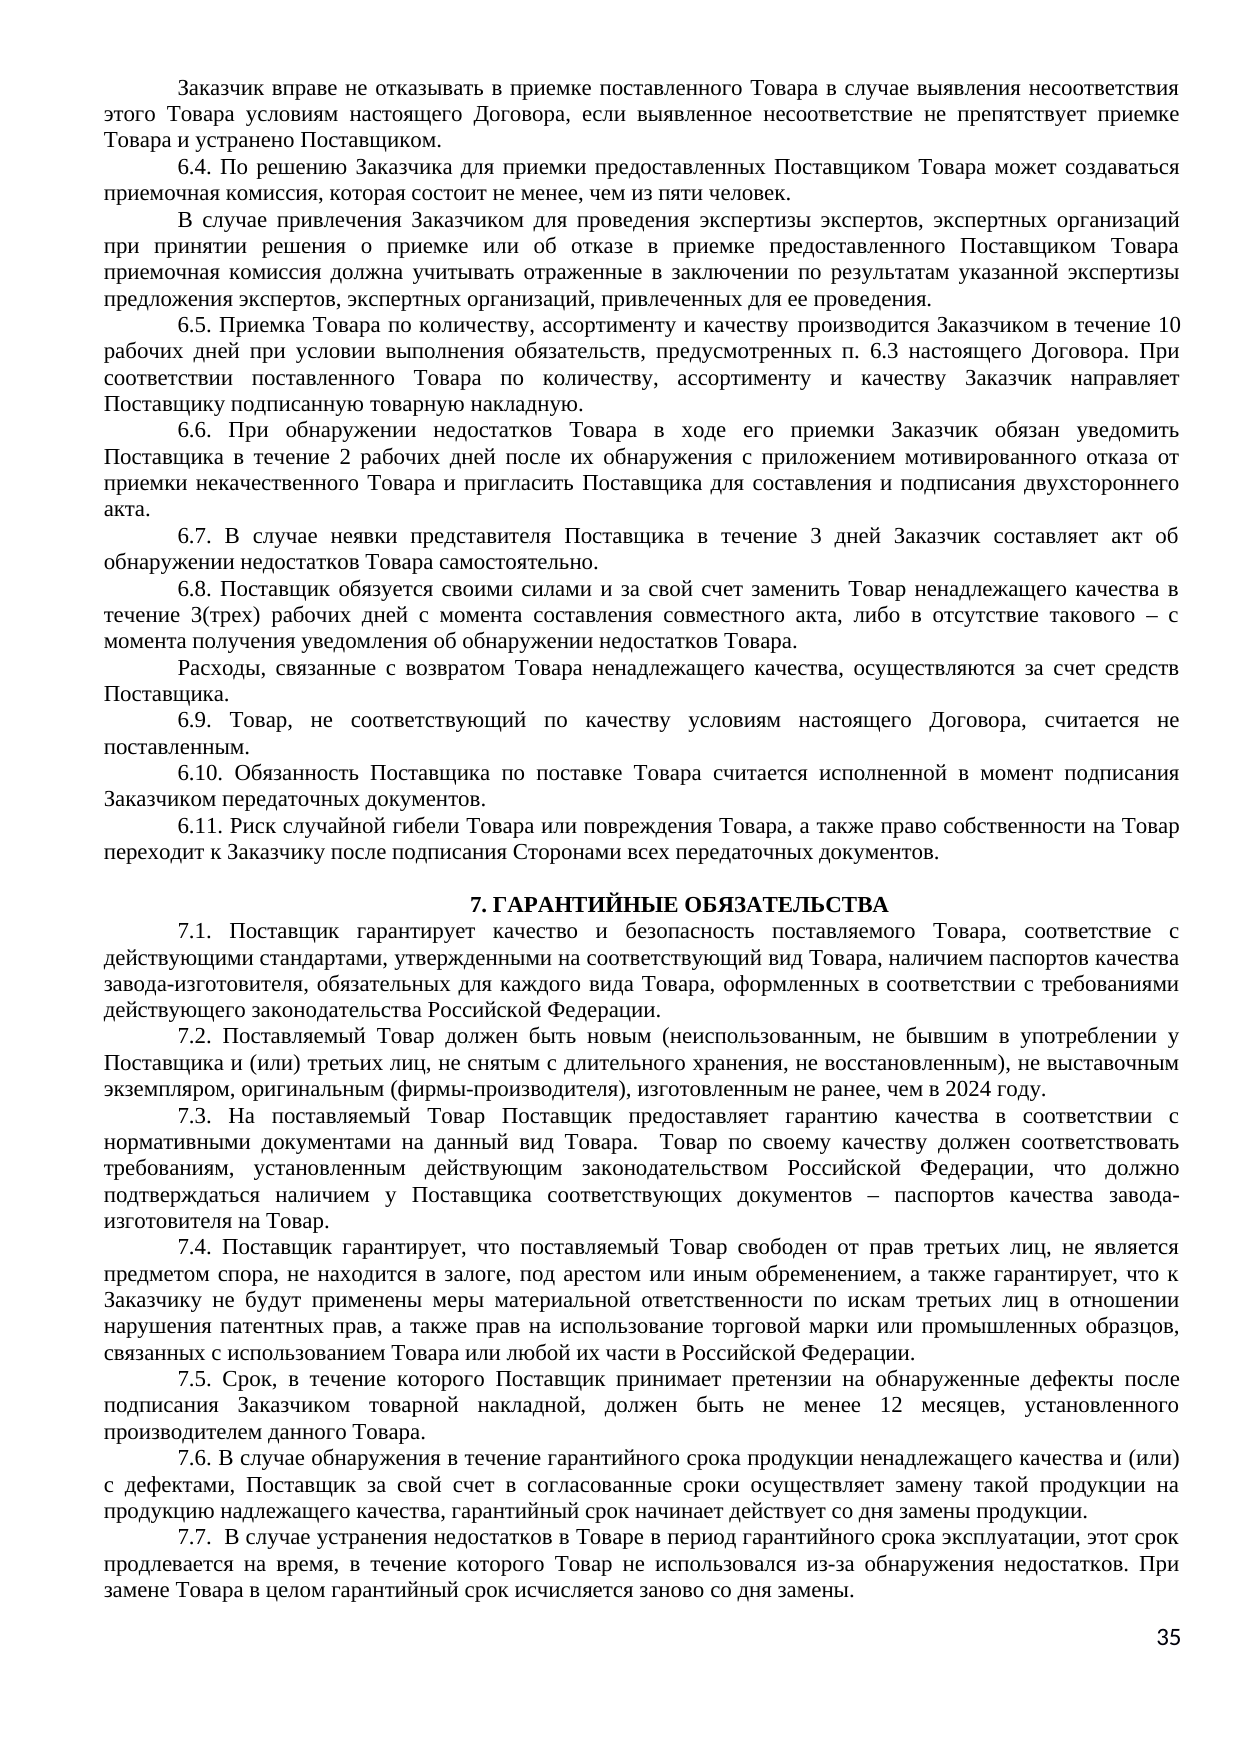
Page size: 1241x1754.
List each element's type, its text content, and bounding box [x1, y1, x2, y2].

text 7.2. Поставляемый Товар должен быть новым (неиспользованным, не бывшим в употреблении у Поставщика и (или) третьих лиц, не снятым с длительного хранения, не восстановленным), не выставочным экземпляром, оригинальным (фирмы-производителя), изготовленным не ранее, чем в 2024 году. [103, 1023, 1181, 1102]
text 6.9. Товар, не соответствующий по качеству условиям настоящего Договора, считается не поставленным. [103, 706, 1181, 759]
text 6.6. При обнаружении недостатков Товара в ходе его приемки Заказчик обязан уведомить Поставщика в течение 2 рабочих дней после их обнаружения с приложением мотивированного отказа от приемки некачественного Товара и пригласить Поставщика для составления и подписания двухстороннего акта. [103, 416, 1181, 522]
text 6.5. Приемка Товара по количеству, ассортименту и качеству производится Заказчиком в течение 10 рабочих дней при условии выполнения обязательств, предусмотренных п. 6.3 настоящего Договора. При соответствии поставленного Товара по количеству, ассортименту и качеству Заказчик направляет Поставщику подписанную товарную накладную. [103, 311, 1181, 416]
text Заказчик вправе не отказывать в приемке поставленного Товара в случае выявления несоответствия этого Товара условиям настоящего Договора, если выявленное несоответствие не препятствует приемке Товара и устранено Поставщиком. [103, 74, 1181, 153]
text 7.5. Срок, в течение которого Поставщик принимает претензии на обнаруженные дефекты после подписания Заказчиком товарной накладной, должен быть не менее 12 месяцев, установленного производителем данного Товара. [103, 1365, 1181, 1444]
text 7.6. В случае обнаружения в течение гарантийного срока продукции ненадлежащего качества и (или) с дефектами, Поставщик за свой счет в согласованные сроки осуществляет замену такой продукции на продукцию надлежащего качества, гарантийный срок начинает действует со дня замены продукции. [103, 1444, 1181, 1523]
text В случае привлечения Заказчиком для проведения экспертизы экспертов, экспертных организаций при принятии решения о приемке или об отказе в приемке предоставленного Поставщиком Товара приемочная комиссия должна учитывать отраженные в заключении по результатам указанной экспертизы предложения экспертов, экспертных организаций, привлеченных для ее проведения. [103, 206, 1181, 311]
text 6.8. Поставщик обязуется своими силами и за свой счет заменить Товар ненадлежащего качества в течение 3(трех) рабочих дней с момента составления совместного акта, либо в отсутствие такового – с момента получения уведомления об обнаружении недостатков Товара. [103, 574, 1181, 654]
text Расходы, связанные с возвратом Товара ненадлежащего качества, осуществляются за счет средств Поставщика. [103, 654, 1181, 706]
text 6.4. По решению Заказчика для приемки предоставленных Поставщиком Товара может создаваться приемочная комиссия, которая состоит не менее, чем из пяти человек. [103, 153, 1181, 206]
text 7. ГАРАНТИЙНЫЕ ОБЯЗАТЕЛЬСТВА [103, 891, 1181, 917]
text 7.4. Поставщик гарантирует, что поставляемый Товар свободен от прав третьих лиц, не является предметом спора, не находится в залоге, под арестом или иным обременением, а также гарантирует, что к Заказчику не будут применены меры материальной ответственности по искам третьих лиц в отношении нарушения патентных прав, а также прав на использование торговой марки или промышленных образцов, связанных с использованием Товара или любой их части в Российской Федерации. [103, 1233, 1181, 1365]
text 7.7. В случае устранения недостатков в Товаре в период гарантийного срока эксплуатации, этот срок продлевается на время, в течение которого Товар не использовался из-за обнаружения недостатков. При замене Товара в целом гарантийный срок исчисляется заново со дня замены. [103, 1523, 1181, 1602]
text 7.3. На поставляемый Товар Поставщик предоставляет гарантию качества в соответствии с нормативными документами на данный вид Товара. Товар по своему качеству должен соответствовать требованиям, установленным действующим законодательством Российской Федерации, что должно подтверждаться наличием у Поставщика соответствующих документов – паспортов качества завода-изготовителя на Товар. [103, 1102, 1181, 1233]
text 6.7. В случае неявки представителя Поставщика в течение 3 дней Заказчик составляет акт об обнаружении недостатков Товара самостоятельно. [103, 522, 1181, 574]
text 6.11. Риск случайной гибели Товара или повреждения Товара, а также право собственности на Товар переходит к Заказчику после подписания Сторонами всех передаточных документов. [103, 812, 1181, 864]
text 7.1. Поставщик гарантирует качество и безопасность поставляемого Товара, соответствие с действующими стандартами, утвержденными на соответствующий вид Товара, наличием паспортов качества завода-изготовителя, обязательных для каждого вида Товара, оформленных в соответствии с требованиями действующего законодательства Российской Федерации. [103, 917, 1181, 1023]
text 6.10. Обязанность Поставщика по поставке Товара считается исполненной в момент подписания Заказчиком передаточных документов. [103, 759, 1181, 812]
